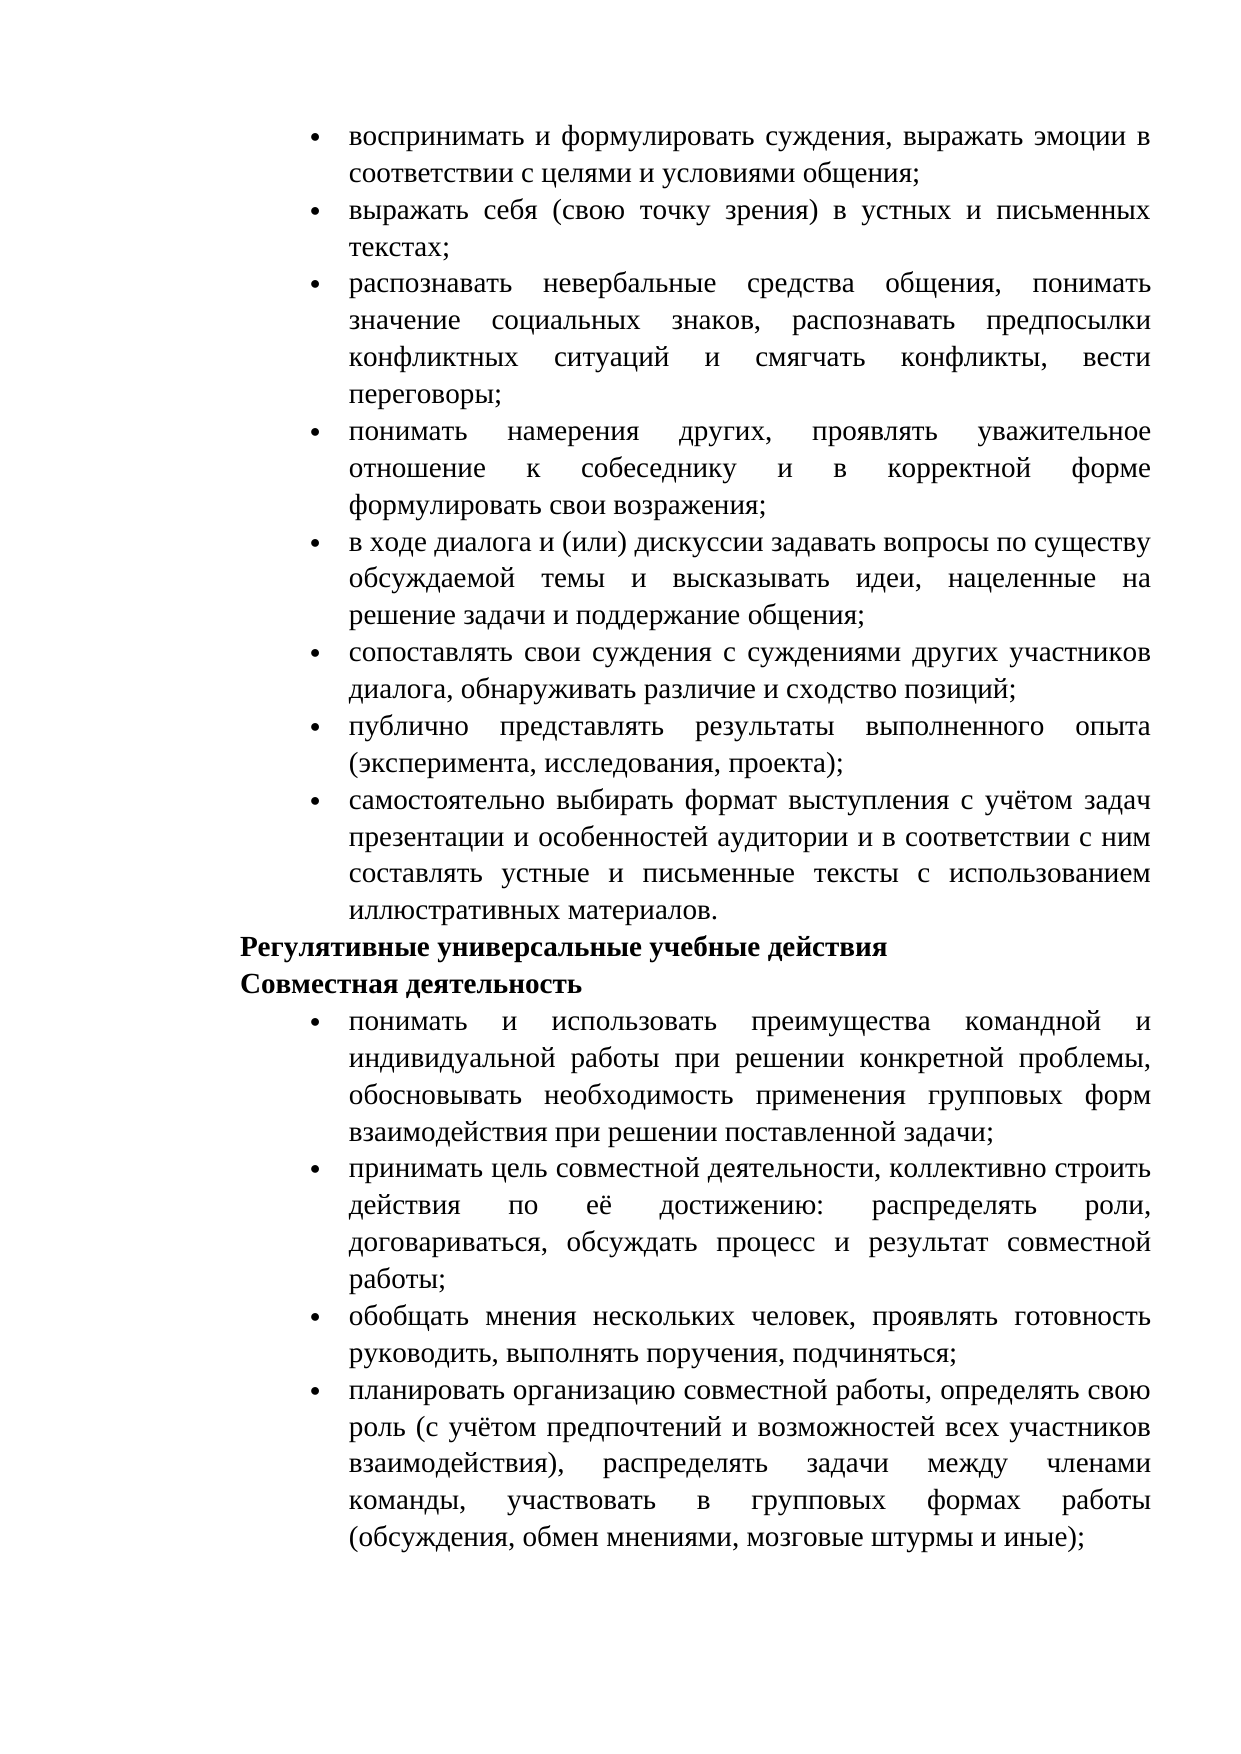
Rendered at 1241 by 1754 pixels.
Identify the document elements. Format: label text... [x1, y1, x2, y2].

list понимать намерения других, проявлять уважительное отношение к собеседнику и в корректной форме формулировать свои возражения; [311, 413, 1152, 520]
list самостоятельно выбирать формат выступления с учётом задач презентации и особенностей аудитории и в соответствии с ним составлять устные и письменные тексты с использованием иллюстративных материалов. [311, 782, 1152, 926]
list выражать себя (свою точку зрения) в устных и письменных текстах; [311, 192, 1152, 262]
list воспринимать и формулировать суждения, выражать эмоции в соответствии с целями и условиями общения; [311, 118, 1152, 188]
list принимать цель совместной деятельности, коллективно строить действия по её достижению: распределять роли, договариваться, обсуждать процесс и результат совместной работы; [311, 1151, 1152, 1295]
list сопоставлять свои суждения с суждениями других участников диалога, обнаруживать различие и сходство позиций; [311, 634, 1152, 705]
list планировать организацию совместной работы, определять свою роль (с учётом предпочтений и возможностей всех участников взаимодействия), распределять задачи между членами команды, участвовать в групповых формах работы (обсуждения, обмен мнениями, мозговые штурмы и иные); [311, 1372, 1152, 1553]
list публично представлять результаты выполненного опыта (эксперимента, исследования, проекта); [311, 708, 1152, 778]
text Регулятивные универсальные учебные действия [177, 929, 1152, 963]
text Совместная деятельность [177, 966, 1152, 1000]
list обобщать мнения нескольких человек, проявлять готовность руководить, выполнять поручения, подчиняться; [311, 1298, 1152, 1368]
list распознавать невербальные средства общения, понимать значение социальных знаков, распознавать предпосылки конфликтных ситуаций и смягчать конфликты, вести переговоры; [311, 266, 1152, 410]
list в ходе диалога и (или) дискуссии задавать вопросы по существу обсуждаемой темы и высказывать идеи, нацеленные на решение задачи и поддержание общения; [311, 524, 1152, 631]
list понимать и использовать преимущества командной и индивидуальной работы при решении конкретной проблемы, обосновывать необходимость применения групповых форм взаимодействия при решении поставленной задачи; [311, 1003, 1152, 1147]
